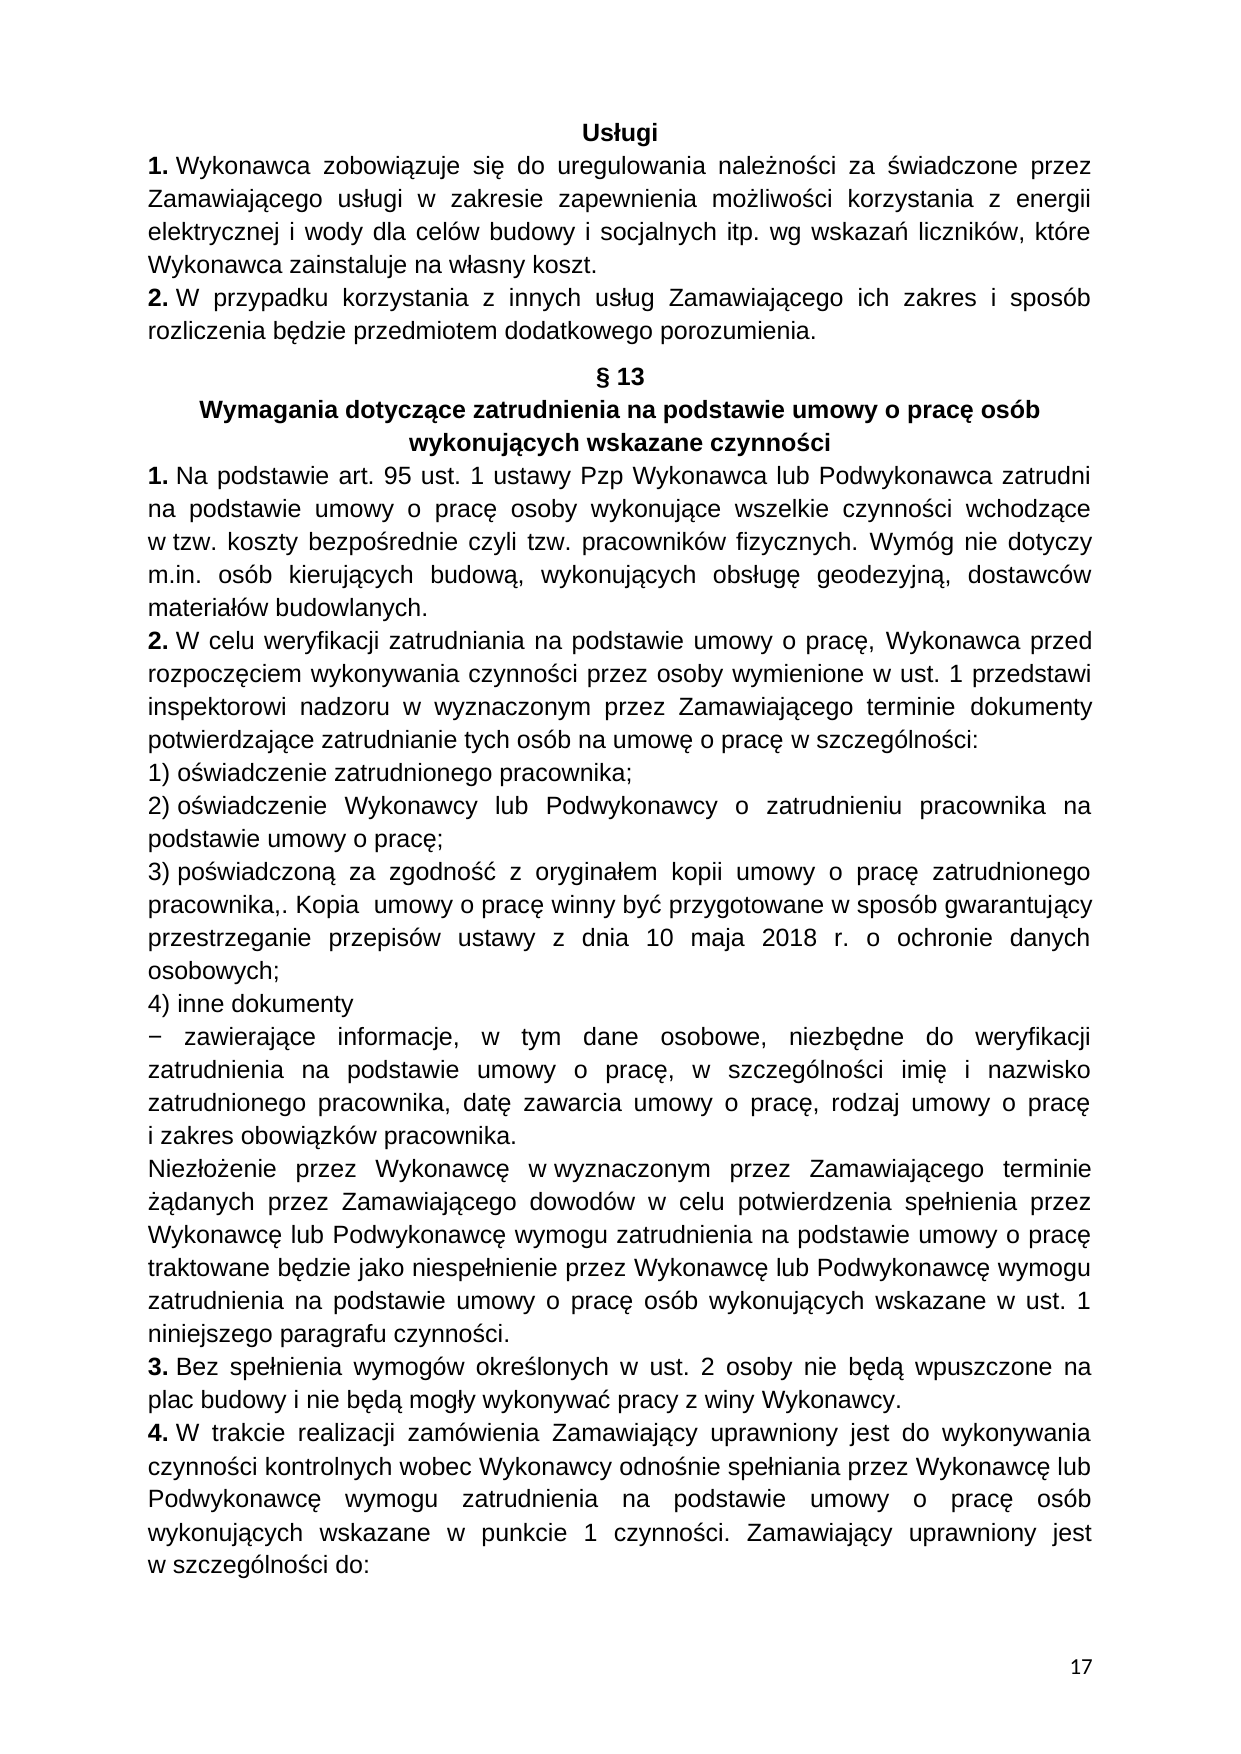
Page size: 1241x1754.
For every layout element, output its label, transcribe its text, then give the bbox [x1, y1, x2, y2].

text 4) inne dokumenty [148, 989, 1092, 1018]
text 2) oświadczenie Wykonawcy lub Podwykonawcy o zatrudnieniu pracownika na podstawie umowy o pracę; [148, 791, 1092, 853]
text Usługi [148, 118, 1092, 147]
text Niezłożenie przez Wykonawcę w wyznaczonym przez Zamawiającego terminie żądanych przez Zamawiającego dowodów w celu potwierdzenia spełnienia przez Wykonawcę lub Podwykonawcę wymogu zatrudnienia na podstawie umowy o pracę traktowane będzie jako niespełnienie przez Wykonawcę lub Podwykonawcę wymogu zatrudnienia na podstawie umowy o pracę osób wykonujących wskazane w ust. 1 niniejszego paragrafu czynności. [148, 1154, 1092, 1348]
text § 13 [148, 362, 1092, 391]
text − zawierające informacje, w tym dane osobowe, niezbędne do weryfikacji zatrudnienia na podstawie umowy o pracę, w szczególności imię i nazwisko zatrudnionego pracownika, datę zawarcia umowy o pracę, rodzaj umowy o pracę i zakres obowiązków pracownika. [148, 1022, 1092, 1150]
text 1. Wykonawca zobowiązuje się do uregulowania należności za świadczone przez Zamawiającego usługi w zakresie zapewnienia możliwości korzystania z energii elektrycznej i wody dla celów budowy i socjalnych itp. wg wskazań liczników, które Wykonawca zainstaluje na własny koszt. [148, 151, 1092, 279]
text 2. W celu weryfikacji zatrudniania na podstawie umowy o pracę, Wykonawca przed rozpoczęciem wykonywania czynności przez osoby wymienione w ust. 1 przedstawi inspektorowi nadzoru w wyznaczonym przez Zamawiającego terminie dokumenty potwierdzające zatrudnianie tych osób na umowę o pracę w szczególności: [148, 626, 1092, 754]
text 4. W trakcie realizacji zamówienia Zamawiający uprawniony jest do wykonywania czynności kontrolnych wobec Wykonawcy odnośnie spełniania przez Wykonawcę lub Podwykonawcę wymogu zatrudnienia na podstawie umowy o pracę osób wykonujących wskazane w punkcie 1 czynności. Zamawiający uprawniony jest w szczególności do: [148, 1418, 1092, 1579]
text 3. Bez spełnienia wymogów określonych w ust. 2 osoby nie będą wpuszczone na plac budowy i nie będą mogły wykonywać pracy z winy Wykonawcy. [148, 1352, 1092, 1414]
text 1. Na podstawie art. 95 ust. 1 ustawy Pzp Wykonawca lub Podwykonawca zatrudni na podstawie umowy o pracę osoby wykonujące wszelkie czynności wchodzące w tzw. koszty bezpośrednie czyli tzw. pracowników fizycznych. Wymóg nie dotyczy m.in. osób kierujących budową, wykonujących obsługę geodezyjną, dostawców materiałów budowlanych. [148, 461, 1092, 622]
text 1) oświadczenie zatrudnionego pracownika; [148, 758, 1092, 787]
text 2. W przypadku korzystania z innych usług Zamawiającego ich zakres i sposób rozliczenia będzie przedmiotem dodatkowego porozumienia. [148, 283, 1092, 345]
text Wymagania dotyczące zatrudnienia na podstawie umowy o pracę osób wykonujących wskazane czynności [148, 395, 1092, 457]
text 3) poświadczoną za zgodność z oryginałem kopii umowy o pracę zatrudnionego pracownika,. Kopia umowy o pracę winny być przygotowane w sposób gwarantujący przestrzeganie przepisów ustawy z dnia 10 maja 2018 r. o ochronie danych osobowych; [148, 857, 1092, 985]
